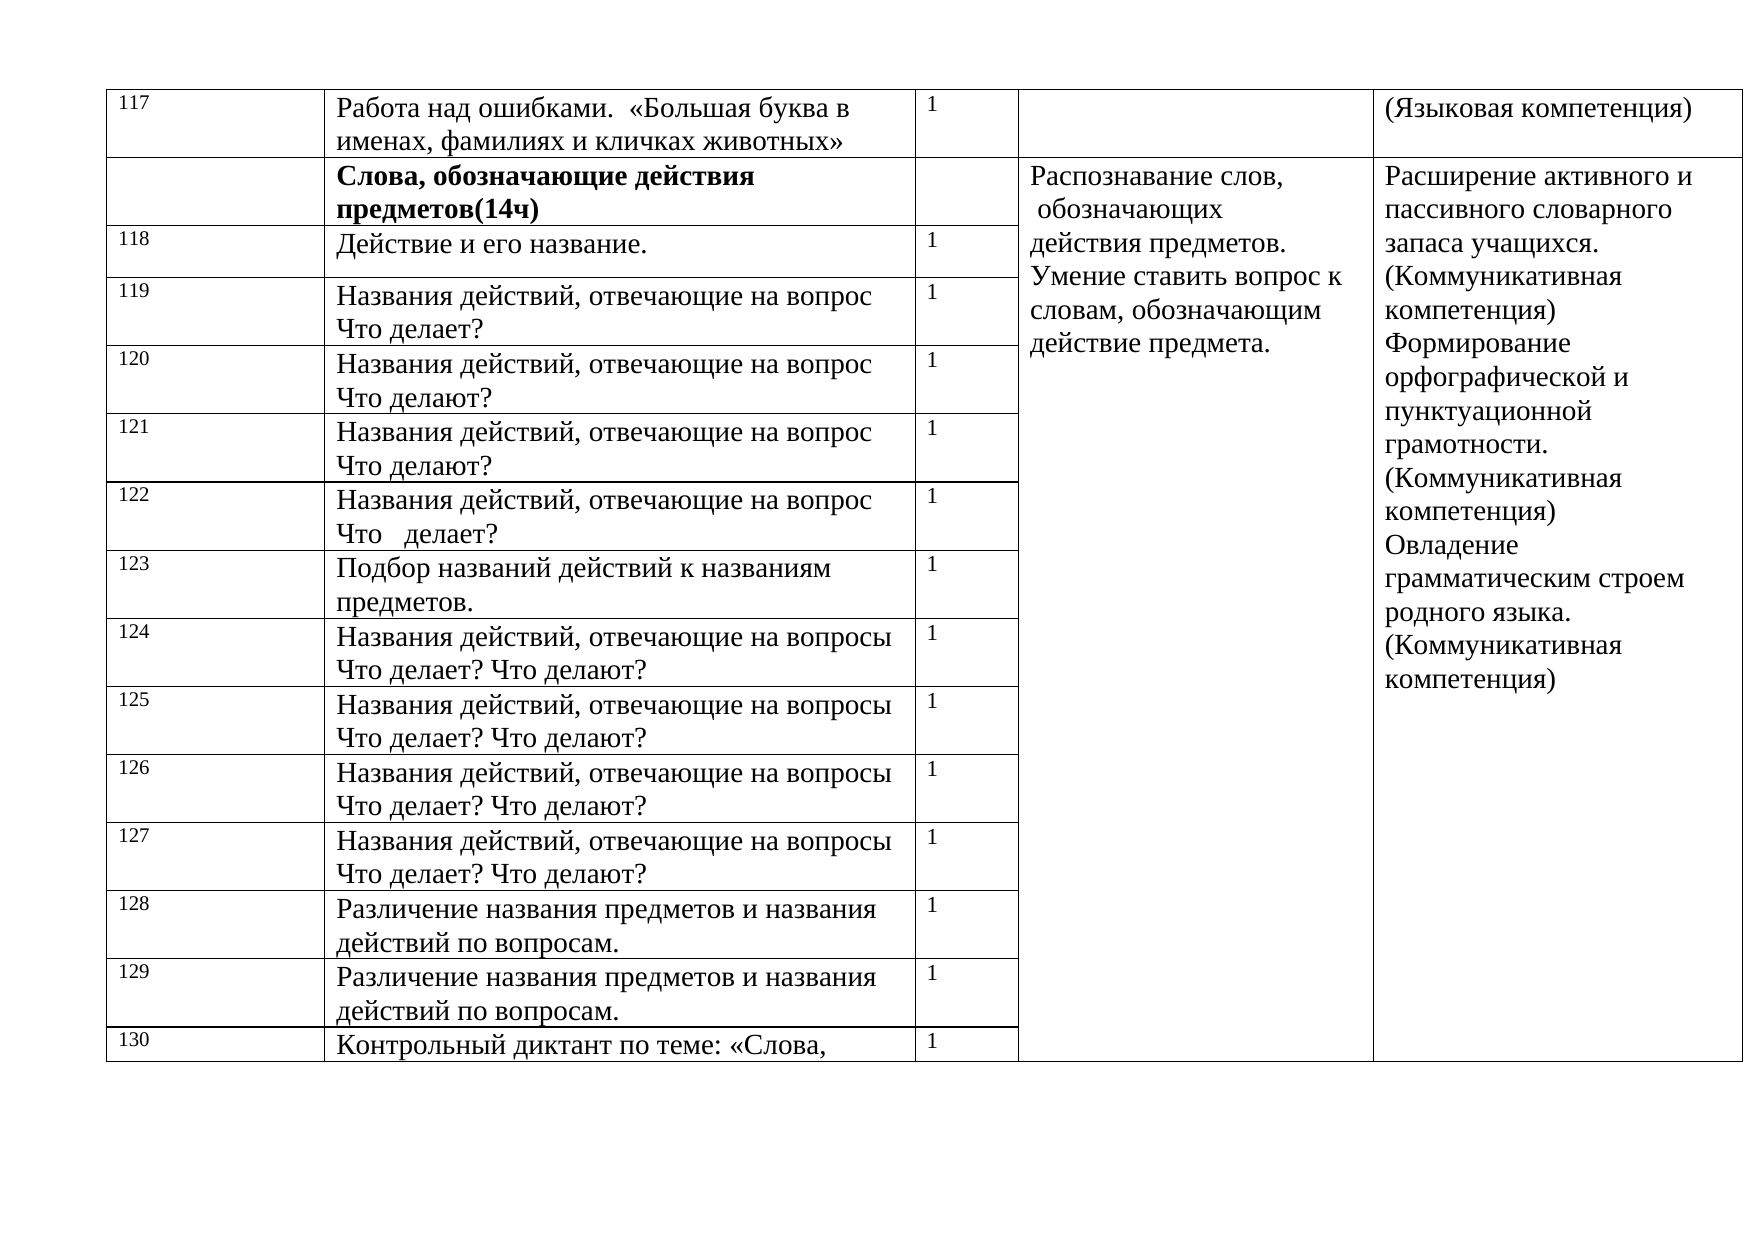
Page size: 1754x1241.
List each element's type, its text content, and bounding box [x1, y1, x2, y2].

table_cell 123 [107, 551, 324, 618]
table_cell 117 [107, 90, 324, 157]
table_cell 129 [107, 959, 324, 1026]
table_cell Различение названия предметов и названия действий по вопросам. [325, 959, 915, 1026]
table_cell Названия действий, отвечающие на вопрос Что делают? [325, 414, 915, 481]
table_cell 118 [107, 226, 324, 277]
table_cell 1 [916, 483, 1018, 549]
table_cell Названия действий, отвечающие на вопросы Что делает? Что делают? [325, 823, 915, 890]
table_cell 126 [107, 755, 324, 822]
table_cell 1 [916, 226, 1018, 277]
table_cell 1 [916, 619, 1018, 686]
table_cell 1 [916, 90, 1018, 157]
table_cell 1 [916, 755, 1018, 822]
table_cell 128 [107, 891, 324, 958]
table_cell Названия действий, отвечающие на вопрос Что делают? [325, 346, 915, 413]
table_cell Названия действий, отвечающие на вопрос Что делает? [325, 483, 915, 549]
table_cell 121 [107, 414, 324, 481]
table_cell 1 [916, 891, 1018, 958]
table_cell [916, 158, 1018, 225]
table_cell Расширение активного и пассивного словарного запаса учащихся. (Коммуникативная компетенция) Формирование орфографической и пунктуационной грамотности. (Коммуникативная компетенция) Овладение грамматическим строем родного языка. (Коммуникативная компетенция) [1374, 158, 1742, 1061]
table_cell 1 [916, 414, 1018, 481]
table_cell 1 [916, 959, 1018, 1026]
table_cell Работа над ошибками. «Большая буква в именах, фамилиях и кличках животных» [325, 90, 915, 157]
table_cell Названия действий, отвечающие на вопрос Что делает? [325, 278, 915, 345]
table_cell 130 [107, 1028, 324, 1061]
table_cell Названия действий, отвечающие на вопросы Что делает? Что делают? [325, 755, 915, 822]
table_cell Названия действий, отвечающие на вопросы Что делает? Что делают? [325, 687, 915, 754]
table_cell 1 [916, 551, 1018, 618]
table_cell 1 [916, 823, 1018, 890]
table_cell 127 [107, 823, 324, 890]
table_cell Действие и его название. [325, 226, 915, 277]
table_cell [107, 158, 324, 225]
table_cell 119 [107, 278, 324, 345]
table_cell 1 [916, 1028, 1018, 1061]
table_cell Подбор названий действий к названиям предметов. [325, 551, 915, 618]
table_cell 124 [107, 619, 324, 686]
table_cell 1 [916, 346, 1018, 413]
table_cell Различение названия предметов и названия действий по вопросам. [325, 891, 915, 958]
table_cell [325, 1028, 915, 1061]
table_cell Слова, обозначающие действия предметов(14ч) [325, 158, 915, 225]
table_cell 125 [107, 687, 324, 754]
table_cell Названия действий, отвечающие на вопросы Что делает? Что делают? [325, 619, 915, 686]
table_cell Распознавание слов, обозначающих действия предметов. Умение ставить вопрос к словам, обозначающим действие предмета. [1019, 158, 1373, 1061]
table_cell 122 [107, 483, 324, 549]
table_cell 1 [916, 687, 1018, 754]
table_cell 120 [107, 346, 324, 413]
table_cell 1 [916, 278, 1018, 345]
